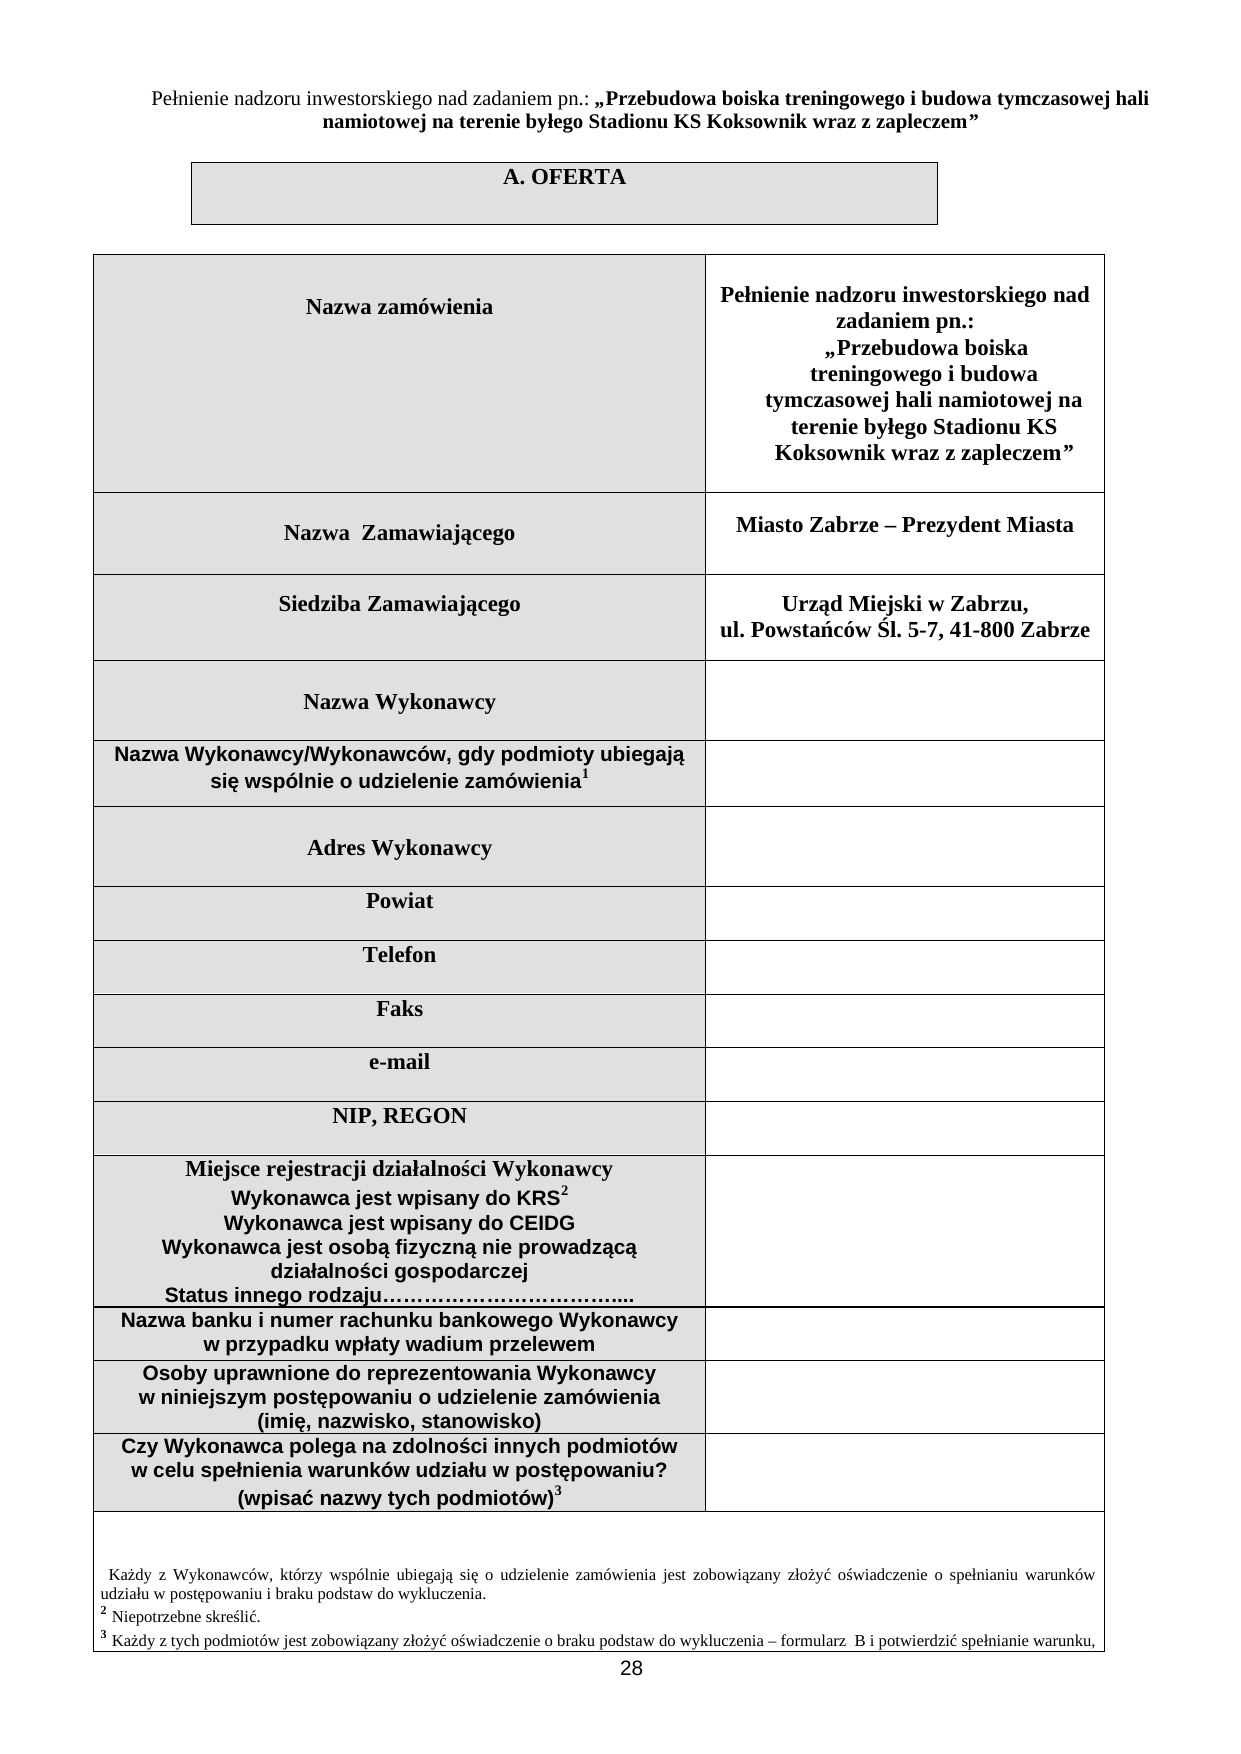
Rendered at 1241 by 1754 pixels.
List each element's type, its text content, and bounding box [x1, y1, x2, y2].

table_cell [706, 1102, 1104, 1154]
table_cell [94, 1512, 1104, 1651]
table_cell [706, 995, 1104, 1047]
table_cell Faks [94, 995, 705, 1047]
table_cell [706, 1434, 1104, 1511]
table_cell e-mail [94, 1048, 705, 1101]
table_cell Nazwa banku i numer rachunku bankowego Wykonawcy w przypadku wpłaty wadium przelewem [94, 1308, 705, 1360]
table_cell [706, 941, 1104, 993]
table_cell Miasto Zabrze – Prezydent Miasta [706, 493, 1104, 574]
table_cell [706, 887, 1104, 940]
table_cell [706, 1048, 1104, 1101]
table_cell [706, 807, 1104, 886]
table_header A. OFERTA [192, 163, 937, 224]
table_cell Adres Wykonawcy [94, 807, 705, 886]
table_cell [706, 1361, 1104, 1433]
table_cell Nazwa Wykonawcy/Wykonawców, gdy podmioty ubiegają się wspólnie o udzielenie zamówienia1 [94, 741, 705, 806]
table_cell [706, 741, 1104, 806]
table_cell Powiat [94, 887, 705, 940]
table_cell Nazwa Zamawiającego [94, 493, 705, 574]
table_cell Osoby uprawnione do reprezentowania Wykonawcy w niniejszym postępowaniu o udzielenie zamówienia (imię, nazwisko, stanowisko) [94, 1361, 705, 1433]
table_header Pełnienie nadzoru inwestorskiego nad zadaniem pn.: „Przebudowa boiska treningowego i budowa tymczasowej hali namiotowej na terenie byłego Stadionu KS Koksownik wraz z zapleczem” [706, 255, 1104, 492]
table_header Nazwa zamówienia [94, 255, 705, 492]
table_cell Nazwa Wykonawcy [94, 661, 705, 740]
table_cell [706, 661, 1104, 740]
table_cell NIP, REGON [94, 1102, 705, 1154]
table_cell Telefon [94, 941, 705, 993]
table_cell [706, 1308, 1104, 1360]
table_cell Czy Wykonawca polega na zdolności innych podmiotów w celu spełnienia warunków udziału w postępowaniu? (wpisać nazwy tych podmiotów)3 [94, 1434, 705, 1511]
table_cell [706, 1156, 1104, 1306]
table_cell Urząd Miejski w Zabrzu, ul. Powstańców Śl. 5-7, 41-800 Zabrze [706, 575, 1104, 660]
table_cell Miejsce rejestracji działalności Wykonawcy Wykonawca jest wpisany do KRS2 Wykonawca jest wpisany do CEIDG Wykonawca jest osobą fizyczną nie prowadzącą działalności gospodarczej Status innego rodzaju…………………………….... [94, 1156, 705, 1306]
table_cell Siedziba Zamawiającego [94, 575, 705, 660]
